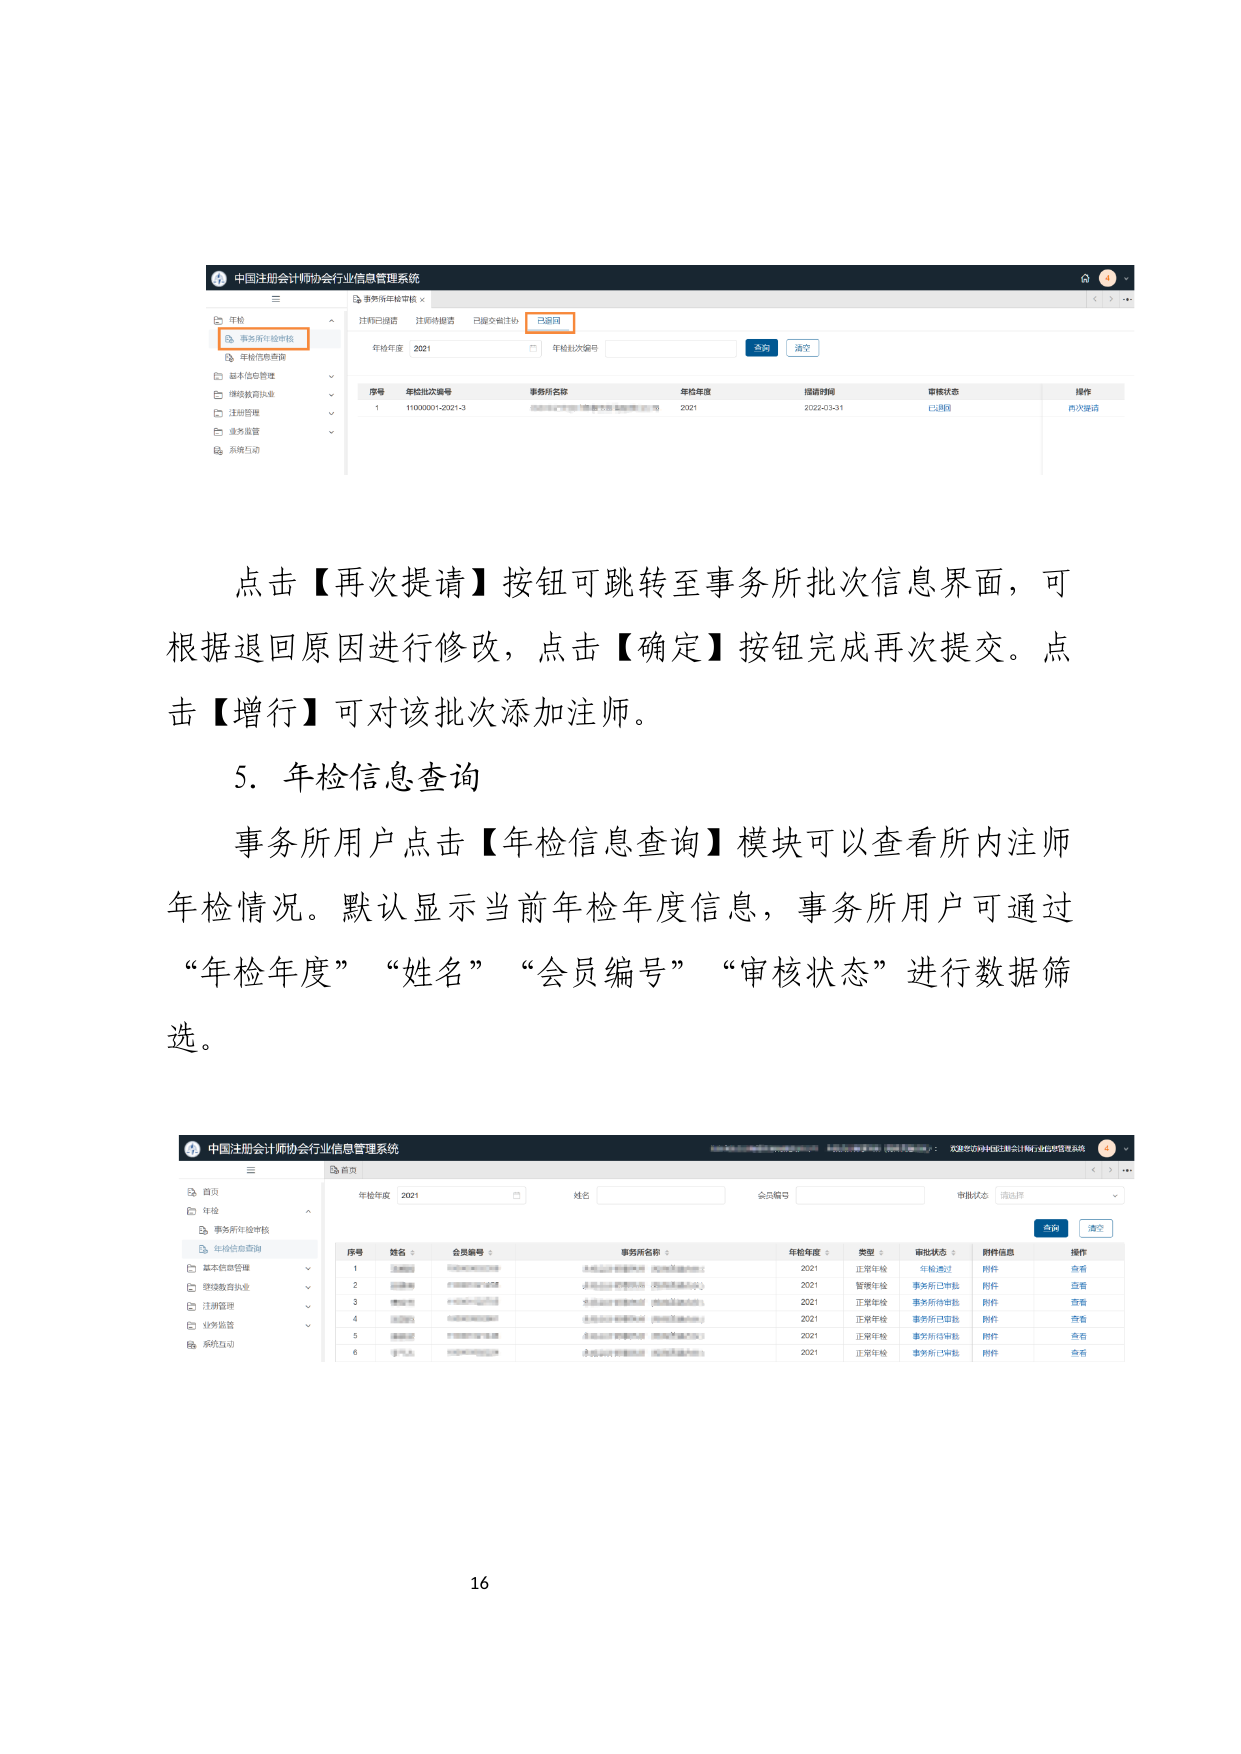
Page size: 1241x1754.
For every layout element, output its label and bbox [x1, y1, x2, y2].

list [165, 222, 1075, 352]
picture [178, 420, 1135, 647]
